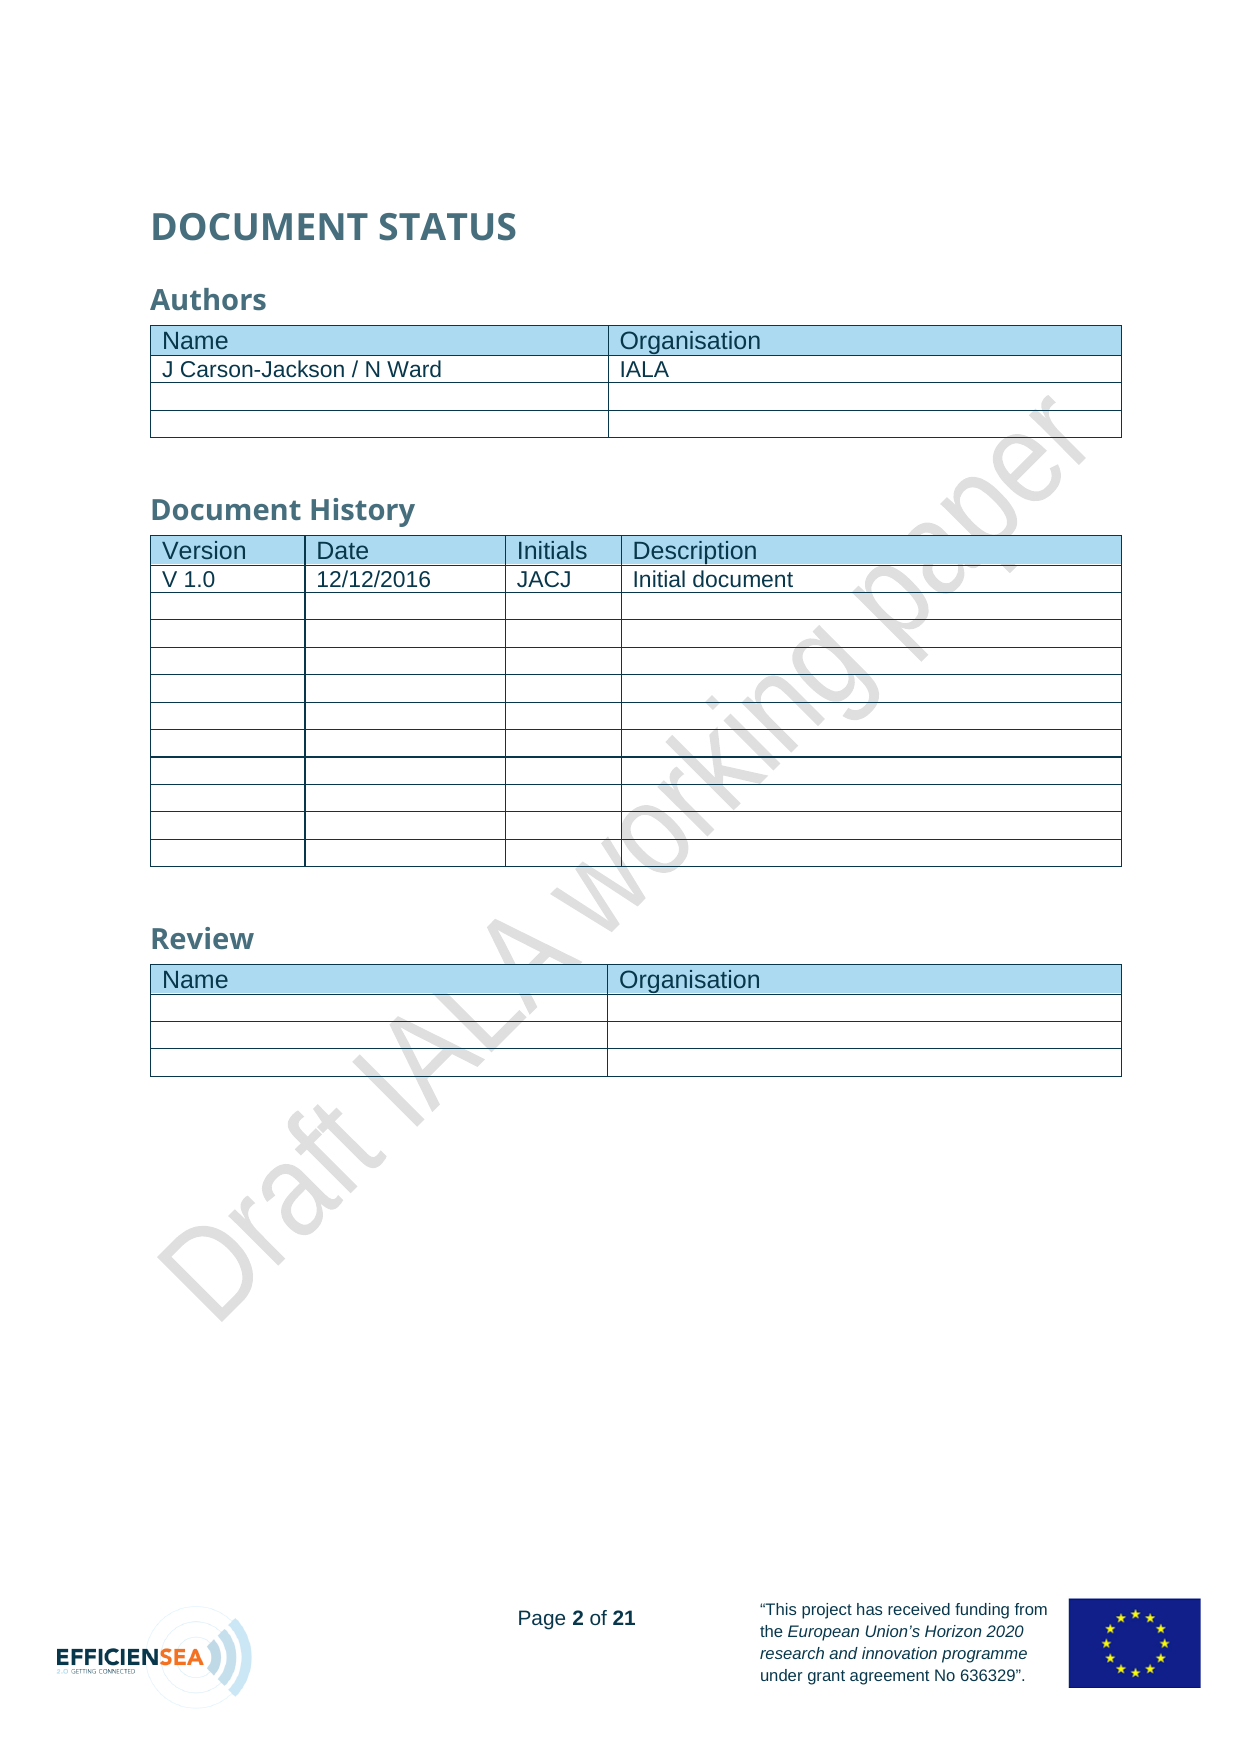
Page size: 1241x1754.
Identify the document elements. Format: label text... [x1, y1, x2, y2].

table_cell [622, 593, 1121, 619]
table_cell [306, 812, 505, 838]
table_cell [506, 840, 621, 866]
table_header Initials [506, 536, 621, 564]
table_cell [151, 675, 304, 702]
table_cell [151, 1022, 607, 1048]
table_cell [151, 1049, 607, 1076]
table_cell [609, 411, 1121, 437]
table_cell IALA [609, 356, 1121, 382]
subtitle DOCUMENT STATUS [150, 200, 1122, 251]
table_cell [306, 758, 505, 784]
table_cell [622, 675, 1121, 702]
table_cell [151, 730, 304, 756]
table_cell [151, 593, 304, 619]
table_cell [306, 593, 505, 619]
table_cell [506, 812, 621, 838]
table_cell J Carson-Jackson / N Ward [151, 356, 608, 382]
table_cell [151, 812, 304, 838]
table_header Date [306, 536, 505, 564]
table_cell [622, 620, 1121, 647]
table_cell [306, 675, 505, 702]
table_cell 12/12/2016 [306, 566, 505, 592]
table_cell [622, 812, 1121, 838]
table_cell [151, 758, 304, 784]
table_header Name [151, 326, 608, 355]
subtitle Authors [150, 279, 1122, 319]
table_cell [306, 648, 505, 674]
table_cell [506, 648, 621, 674]
table_cell [506, 785, 621, 811]
table_cell [306, 703, 505, 729]
table_cell [151, 648, 304, 674]
table_cell [151, 411, 608, 437]
table_header Organisation [608, 965, 1121, 993]
table_cell [506, 758, 621, 784]
table_cell [506, 593, 621, 619]
table_cell [622, 648, 1121, 674]
table_cell [622, 840, 1121, 866]
table_cell [306, 730, 505, 756]
table_cell [622, 785, 1121, 811]
table_cell [151, 840, 304, 866]
table_cell [622, 703, 1121, 729]
table_cell [306, 840, 505, 866]
subtitle Review [150, 918, 1122, 958]
table_cell [622, 758, 1121, 784]
table_cell [151, 703, 304, 729]
table_cell [306, 620, 505, 647]
table_cell [151, 995, 607, 1021]
table_cell [608, 1049, 1121, 1076]
table_header Organisation [609, 326, 1121, 355]
table_header Description [622, 536, 1121, 564]
table_header Name [151, 965, 607, 993]
table_cell [506, 703, 621, 729]
table_cell JACJ [506, 566, 621, 592]
picture [1066, 1596, 1201, 1687]
table_cell [608, 995, 1121, 1021]
table_cell [151, 383, 608, 410]
table_cell [151, 785, 304, 811]
table_cell [151, 620, 304, 647]
table_cell [506, 620, 621, 647]
table_cell [506, 675, 621, 702]
picture [50, 1598, 257, 1717]
table_cell [306, 785, 505, 811]
table_cell [622, 730, 1121, 756]
table_cell [609, 383, 1121, 410]
table_cell [506, 730, 621, 756]
table_cell [608, 1022, 1121, 1048]
table_cell V 1.0 [151, 566, 304, 592]
subtitle Document History [150, 489, 1122, 529]
table_header Version [151, 536, 304, 564]
table_cell Initial document [622, 566, 1121, 592]
